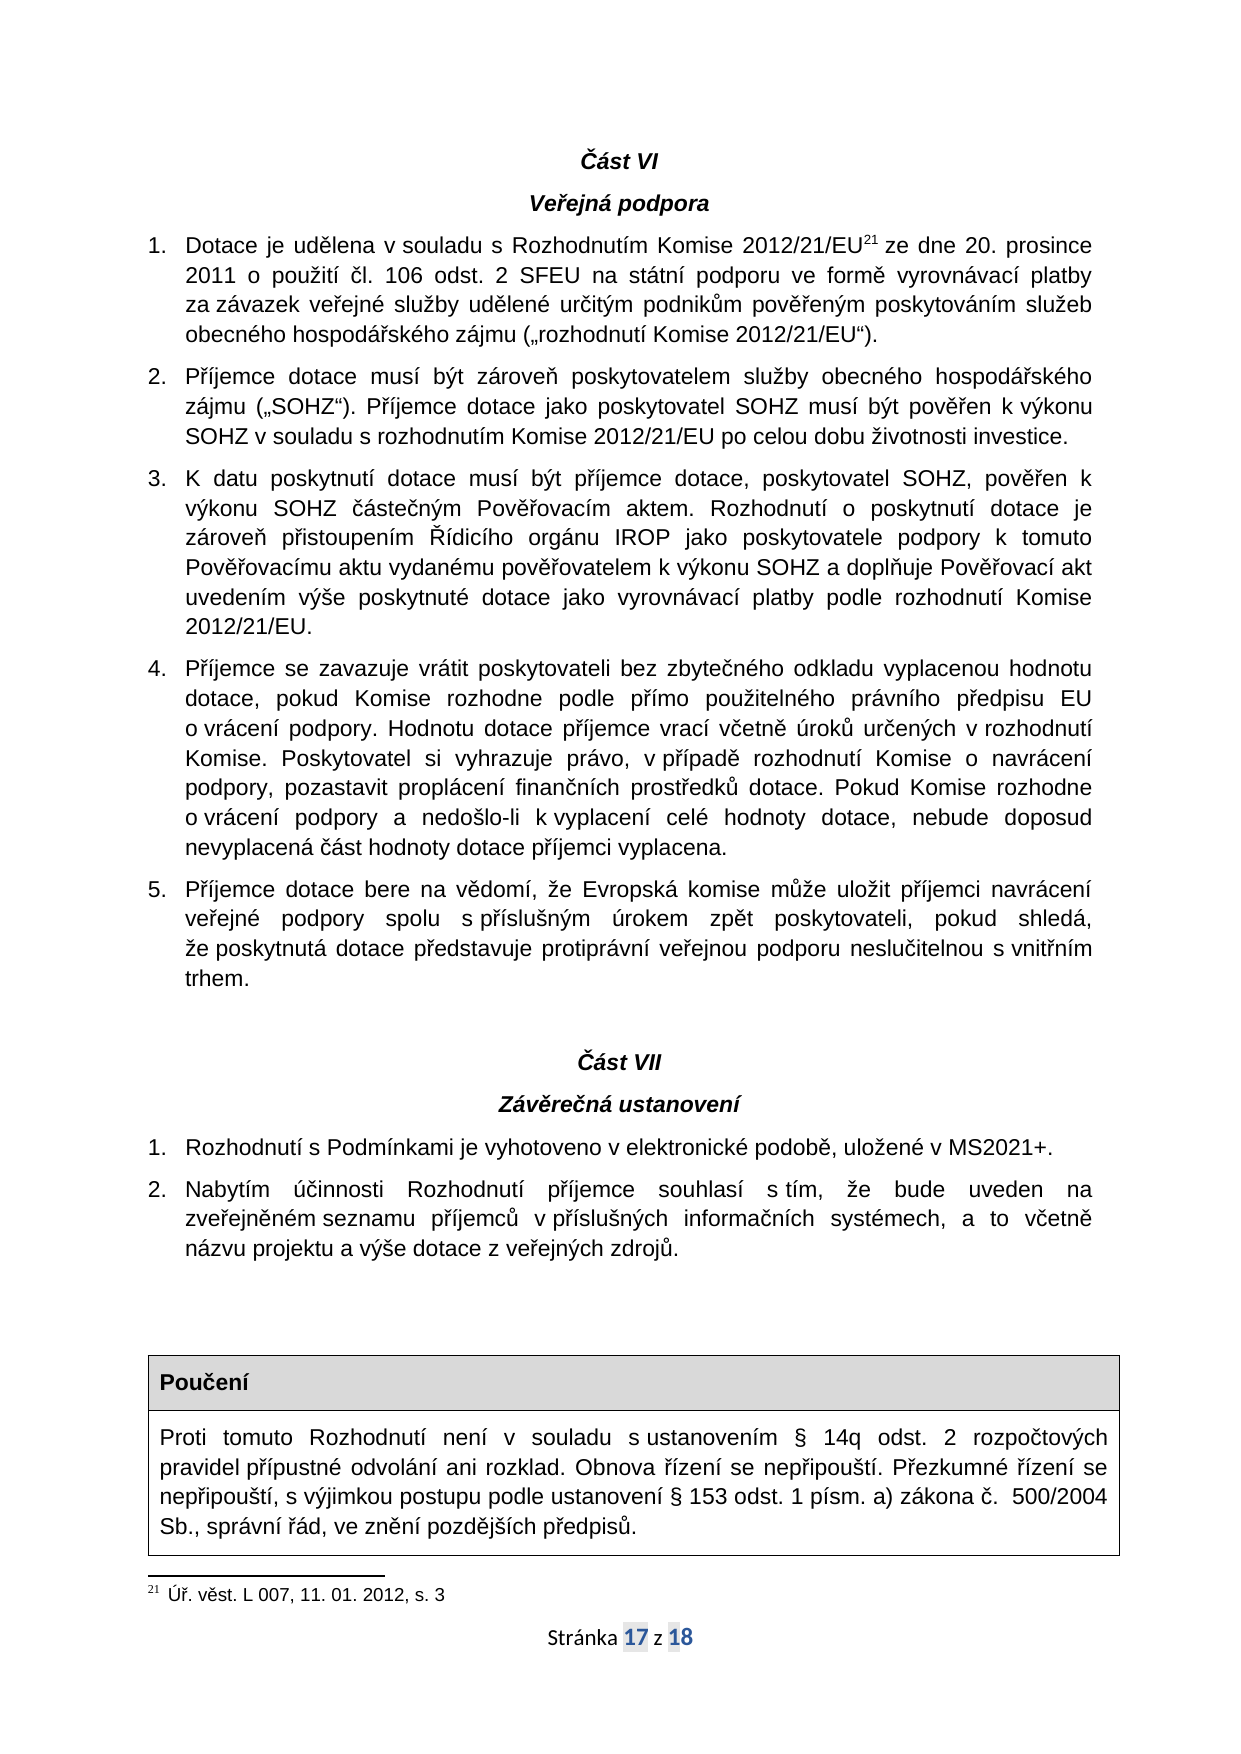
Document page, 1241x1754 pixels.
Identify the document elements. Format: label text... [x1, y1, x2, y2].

list Příjemce dotace musí být zároveň poskytovatelem služby obecného hospodářského zájmu („SOHZ“). Příjemce dotace jako poskytovatel SOHZ musí být pověřen k výkonu SOHZ v souladu s rozhodnutím Komise 2012/21/EU po celou dobu životnosti investice. [148, 363, 1093, 449]
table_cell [149, 1411, 1119, 1555]
text Část VII [148, 1049, 1093, 1076]
list K datu poskytnutí dotace musí být příjemce dotace, poskytovatel SOHZ, pověřen k výkonu SOHZ částečným Pověřovacím aktem. Rozhodnutí o poskytnutí dotace je zároveň přistoupením Řídicího orgánu IROP jako poskytovatele podpory k tomuto Pověřovacímu aktu vydanému pověřovatelem k výkonu SOHZ a doplňuje Pověřovací akt uvedením výše poskytnuté dotace jako vyrovnávací platby podle rozhodnutí Komise 2012/21/EU. [148, 465, 1093, 639]
text Část VI [148, 148, 1093, 174]
table_header Poučení [149, 1356, 1119, 1410]
list Nabytím účinnosti Rozhodnutí příjemce souhlasí s tím, že bude uveden na zveřejněném seznamu příjemců v příslušných informačních systémech, a to včetně názvu projektu a výše dotace z veřejných zdrojů. [148, 1176, 1093, 1261]
text Závěrečná ustanovení [148, 1091, 1093, 1118]
list Rozhodnutí s Podmínkami je vyhotoveno v elektronické podobě, uložené v MS2021+. [148, 1133, 1093, 1160]
list Dotace je udělena v souladu s Rozhodnutím Komise 2012/21/EU ze dne 20. prosince 2011 o použití čl. 106 odst. 2 SFEU na státní podporu ve formě vyrovnávací platby za závazek veřejné služby udělené určitým podnikům pověřeným poskytováním služeb obecného hospodářského zájmu („rozhodnutí Komise 2012/21/EU“). [148, 232, 1093, 347]
list Příjemce dotace bere na vědomí, že Evropská komise může uložit příjemci navrácení veřejné podpory spolu s příslušným úrokem zpět poskytovateli, pokud shledá, že poskytnutá dotace představuje protiprávní veřejnou podporu neslučitelnou s vnitřním trhem. [148, 876, 1093, 991]
list Příjemce se zavazuje vrátit poskytovateli bez zbytečného odkladu vyplacenou hodnotu dotace, pokud Komise rozhodne podle přímo použitelného právního předpisu EU o vrácení podpory. Hodnotu dotace příjemce vrací včetně úroků určených v rozhodnutí Komise. Poskytovatel si vyhrazuje právo, v případě rozhodnutí Komise o navrácení podpory, pozastavit proplácení finančních prostředků dotace. Pokud Komise rozhodne o vrácení podpory a nedošlo-li k vyplacení celé hodnoty dotace, nebude doposud nevyplacená část hodnoty dotace příjemci vyplacena. [148, 655, 1093, 860]
text Veřejná podpora [148, 190, 1093, 216]
